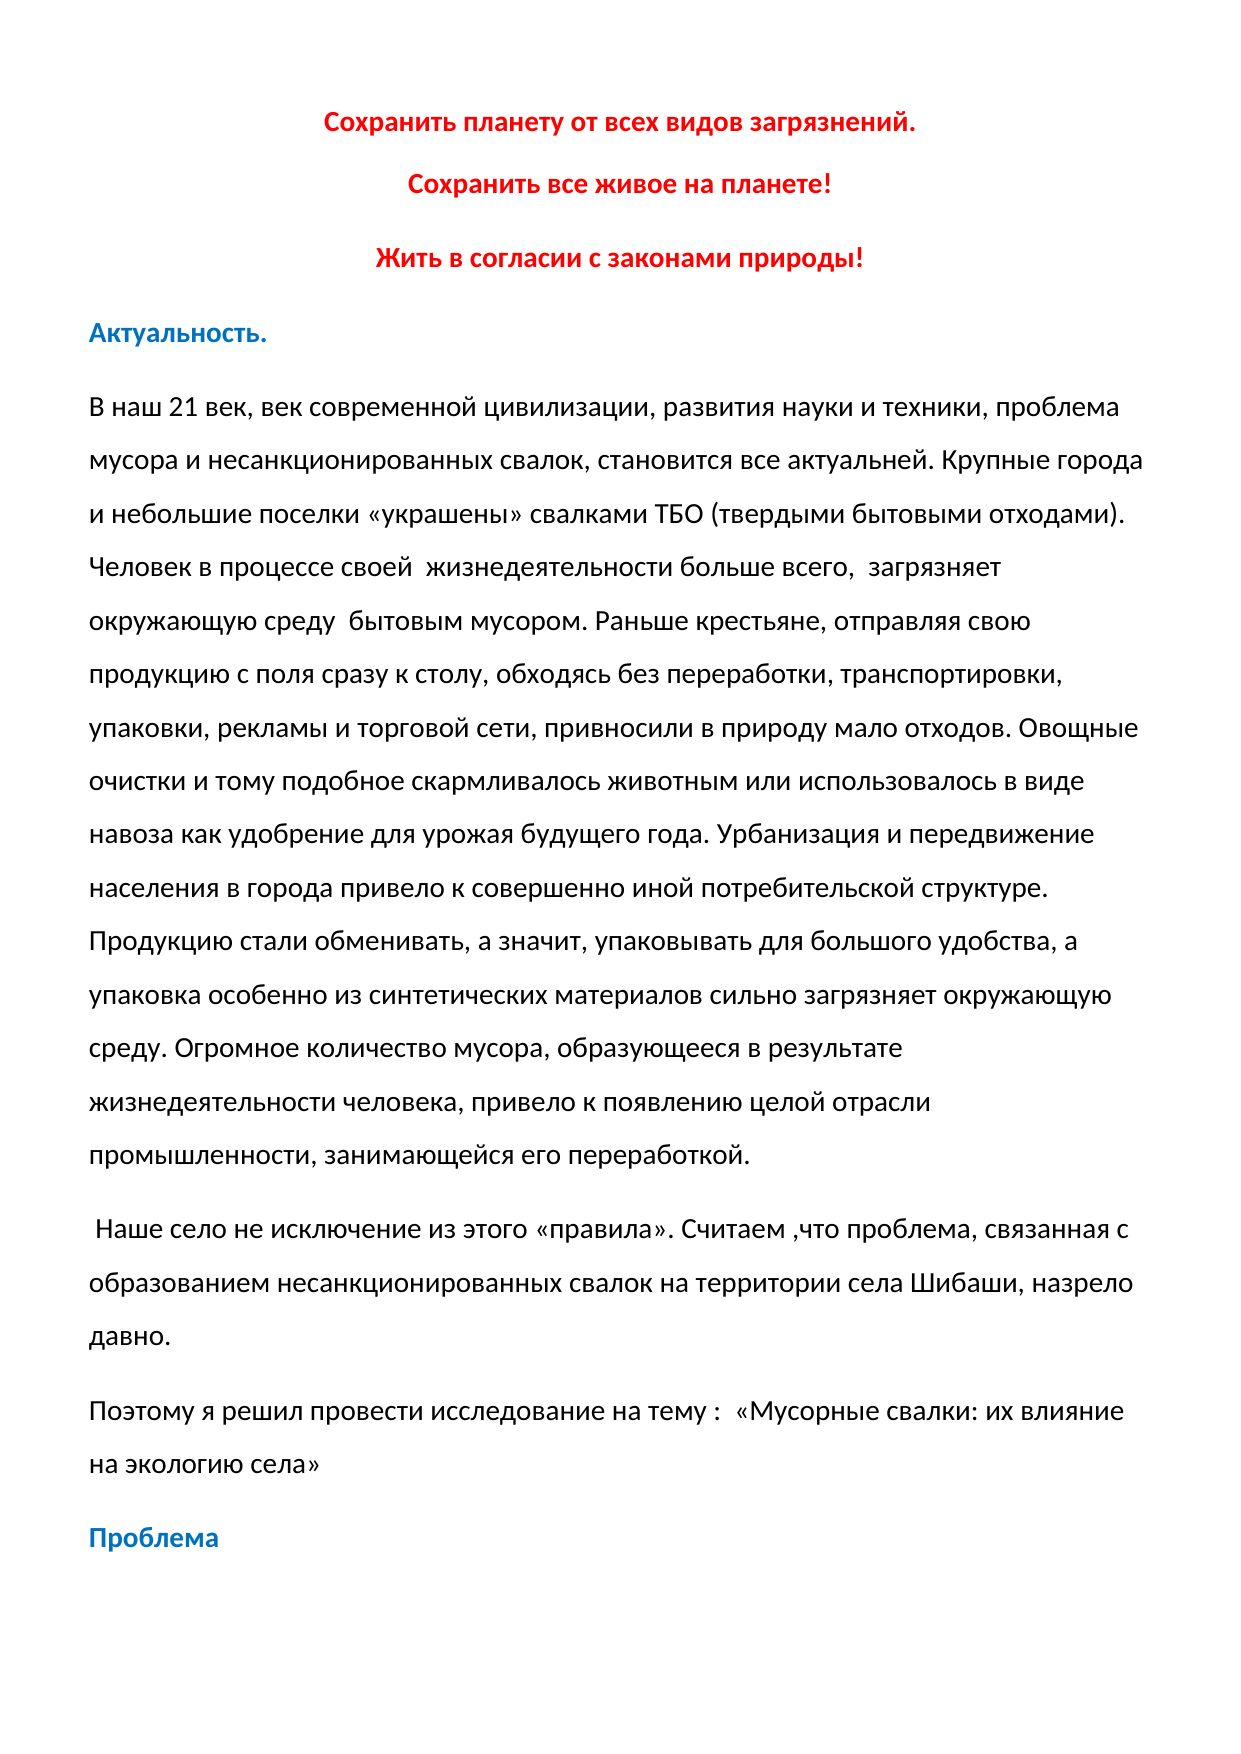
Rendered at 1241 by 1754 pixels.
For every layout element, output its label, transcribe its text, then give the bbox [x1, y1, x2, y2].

text Жить в согласии с законами природы! [89, 239, 1152, 275]
text Сохранить планету от всех видов загрязнений. [89, 103, 1152, 139]
text В наш 21 век, век современной цивилизации, развития науки и техники, проблема мусора и несанкционированных свалок, становится все актуальней. Крупные города и небольшие поселки «украшены» свалками ТБО (твердыми бытовыми отходами). Человек в процессе своей жизнедеятельности больше всего, загрязняет окружающую среду бытовым мусором. Раньше крестьяне, отправляя свою продукцию с поля сразу к столу, обходясь без переработки, транспортировки, упаковки, рекламы и торговой сети, привносили в природу мало отходов. Овощные очистки и тому подобное скармливалось животным или использовалось в виде навоза как удобрение для урожая будущего года. Урбанизация и передвижение населения в города привело к совершенно иной потребительской структуре. Продукцию стали обменивать, а значит, упаковывать для большого удобства, а упаковка особенно из синтетических материалов сильно загрязняет окружающую среду. Огромное количество мусора, образующееся в результате жизнедеятельности человека, привело к появлению целой отрасли промышленности, занимающейся его переработкой. [89, 388, 1152, 1172]
text Наше село не исключение из этого «правила». Считаем ,что проблема, связанная с образованием несанкционированных свалок на территории села Шибаши, назрело давно. [89, 1210, 1152, 1353]
text Актуальность. [89, 314, 1152, 349]
text Поэтому я решил провести исследование на тему : «Мусорные свалки: их влияние на экологию села» [89, 1392, 1152, 1481]
text Сохранить все живое на планете! [89, 165, 1152, 201]
text Проблема [89, 1519, 1152, 1555]
